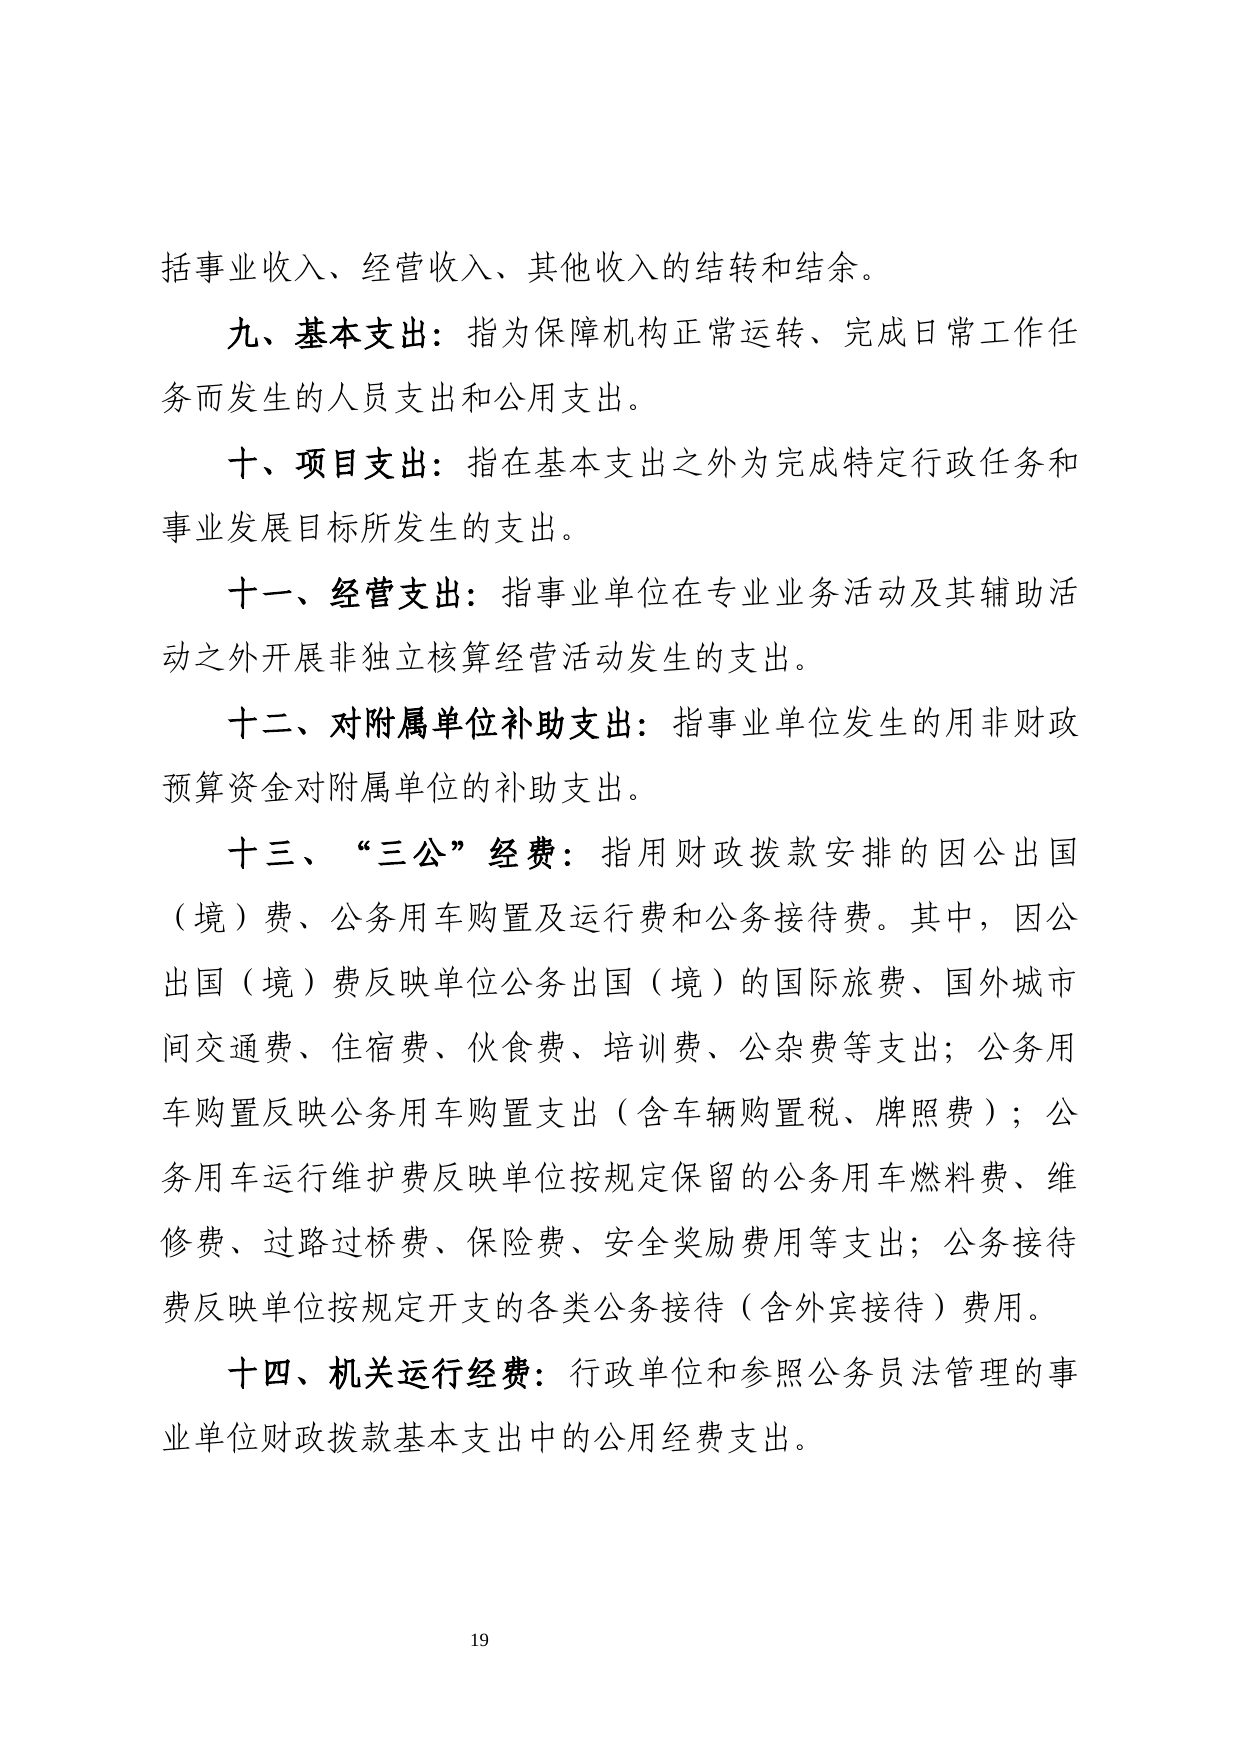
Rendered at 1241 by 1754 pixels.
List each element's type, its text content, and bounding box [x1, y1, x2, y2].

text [159, 233, 1081, 298]
text 九、基本支出：指为保障机构正常运转、完成日常工作任务而发生的人员支出和公用支出。 [159, 298, 1081, 428]
text 十、项目支出：指在基本支出之外为完成特定行政任务和事业发展目标所发生的支出。 [159, 428, 1081, 558]
text 十四、机关运行经费：行政单位和参照公务员法管理的事业单位财政拨款基本支出中的公用经费支出。 [159, 1338, 1081, 1468]
text 十三、“三公”经费：指用财政拨款安排的因公出国（境）费、公务用车购置及运行费和公务接待费。其中，因公出国（境）费反映单位公务出国（境）的国际旅费、国外城市间交通费、住宿费、伙食费、培训费、公杂费等支出；公务用车购置反映公务用车购置支出（含车辆购置税、牌照费）；公务用车运行维护费反映单位按规定保留的公务用车燃料费、维修费、过路过桥费、保险费、安全奖励费用等支出；公务接待费反映单位按规定开支的各类公务接待（含外宾接待）费用。 [159, 818, 1081, 1338]
text 十一、经营支出：指事业单位在专业业务活动及其辅助活动之外开展非独立核算经营活动发生的支出。 [159, 558, 1081, 688]
text 十二、对附属单位补助支出：指事业单位发生的用非财政预算资金对附属单位的补助支出。 [159, 688, 1081, 818]
